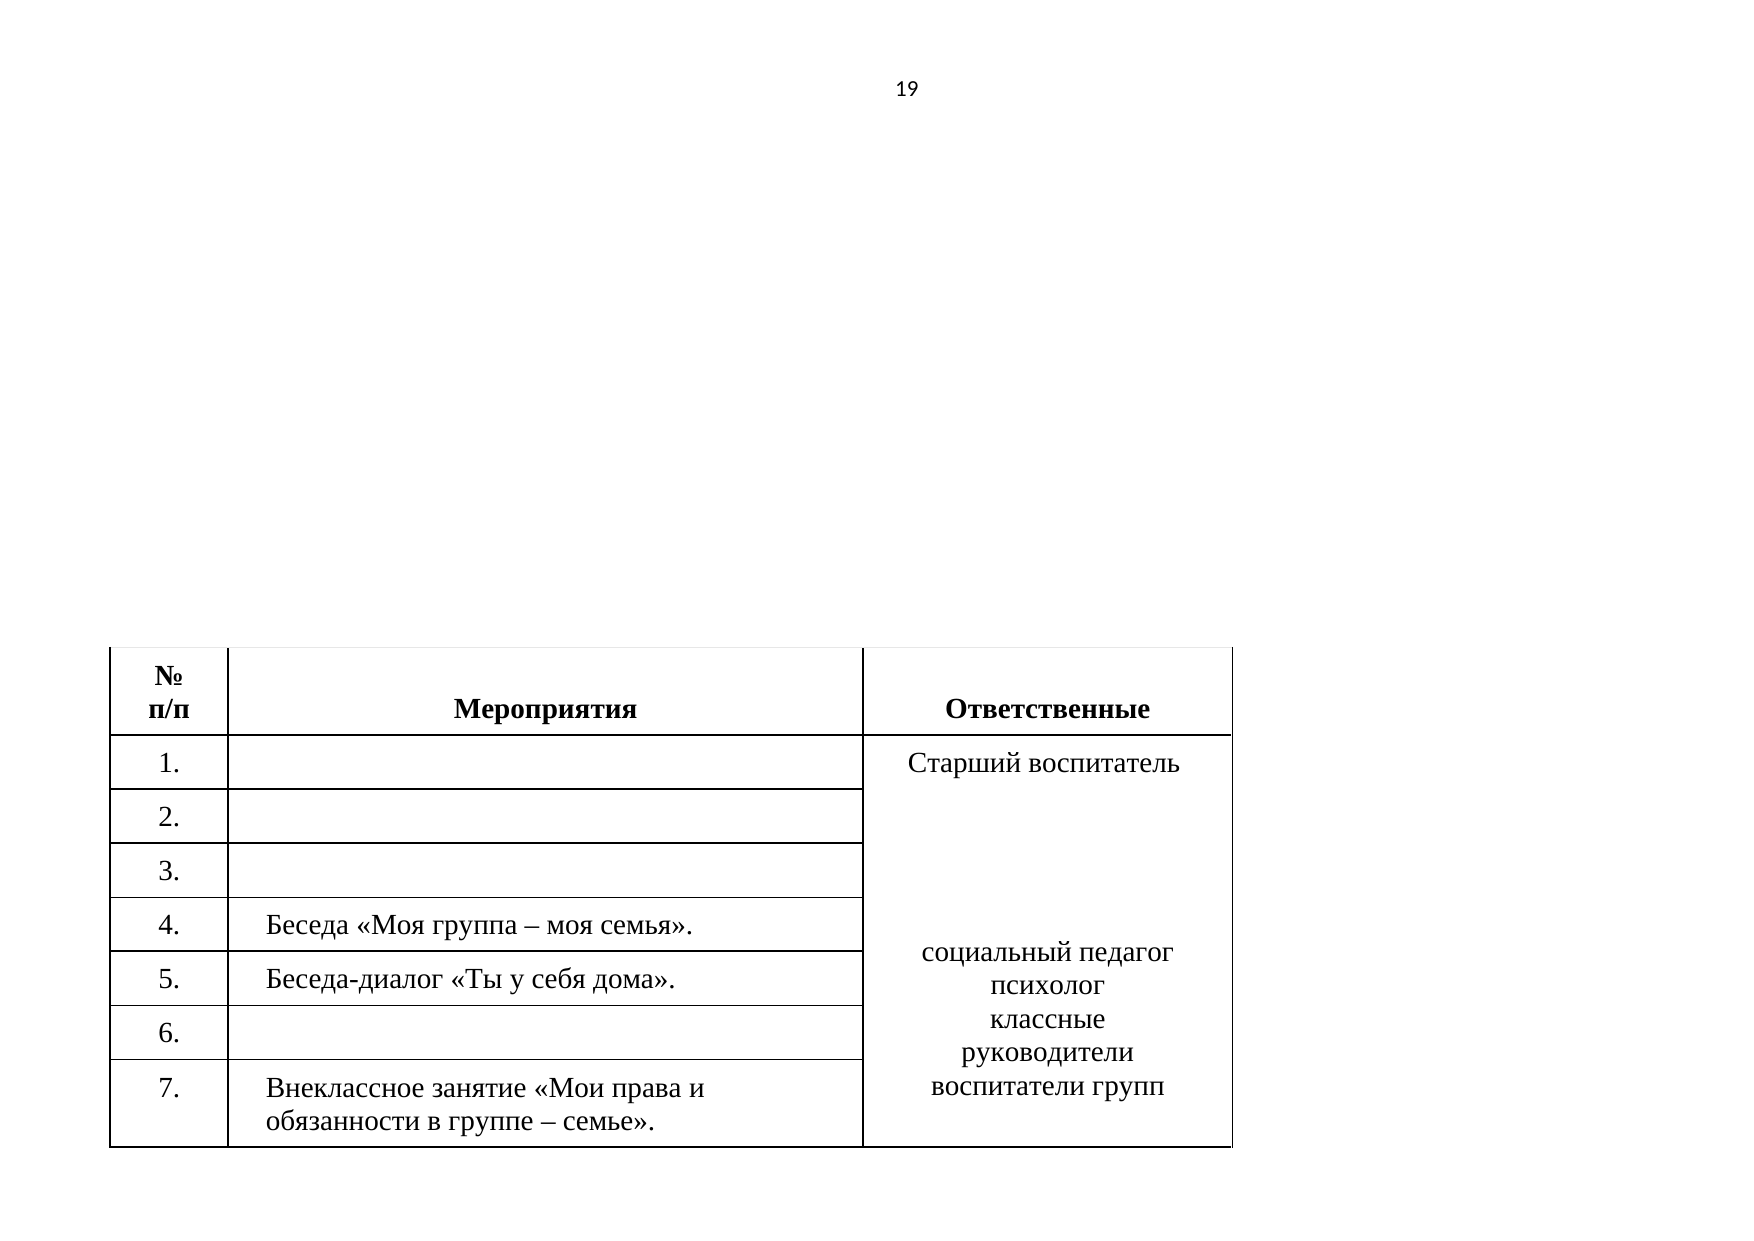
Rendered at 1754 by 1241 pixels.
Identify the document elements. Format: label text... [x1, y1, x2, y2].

table_header №п/п [111, 648, 227, 734]
table_cell Старший воспитатель социальный педагог психолог классные руководители воспитатели групп [864, 734, 1232, 1146]
table_cell 3. [111, 844, 227, 896]
table_cell Беседа-диалог «Ты у себя дома». [229, 952, 862, 1004]
table_cell 7. [111, 1060, 227, 1146]
table_cell [229, 1006, 862, 1058]
table_cell Беседа «Моя группа – моя семья». [229, 898, 862, 950]
table_cell [229, 790, 862, 842]
table_cell 5. [111, 952, 227, 1004]
table_cell [229, 844, 862, 896]
table_cell [229, 736, 862, 788]
table_cell 6. [111, 1006, 227, 1058]
table_header Мероприятия [229, 648, 862, 734]
table_cell 4. [111, 898, 227, 950]
table_cell 2. [111, 790, 227, 842]
table_header Ответственные [864, 648, 1232, 734]
table_cell Внеклассное занятие «Мои права и обязанности в группе – семье». [229, 1060, 862, 1146]
table_cell 1. [111, 736, 227, 788]
